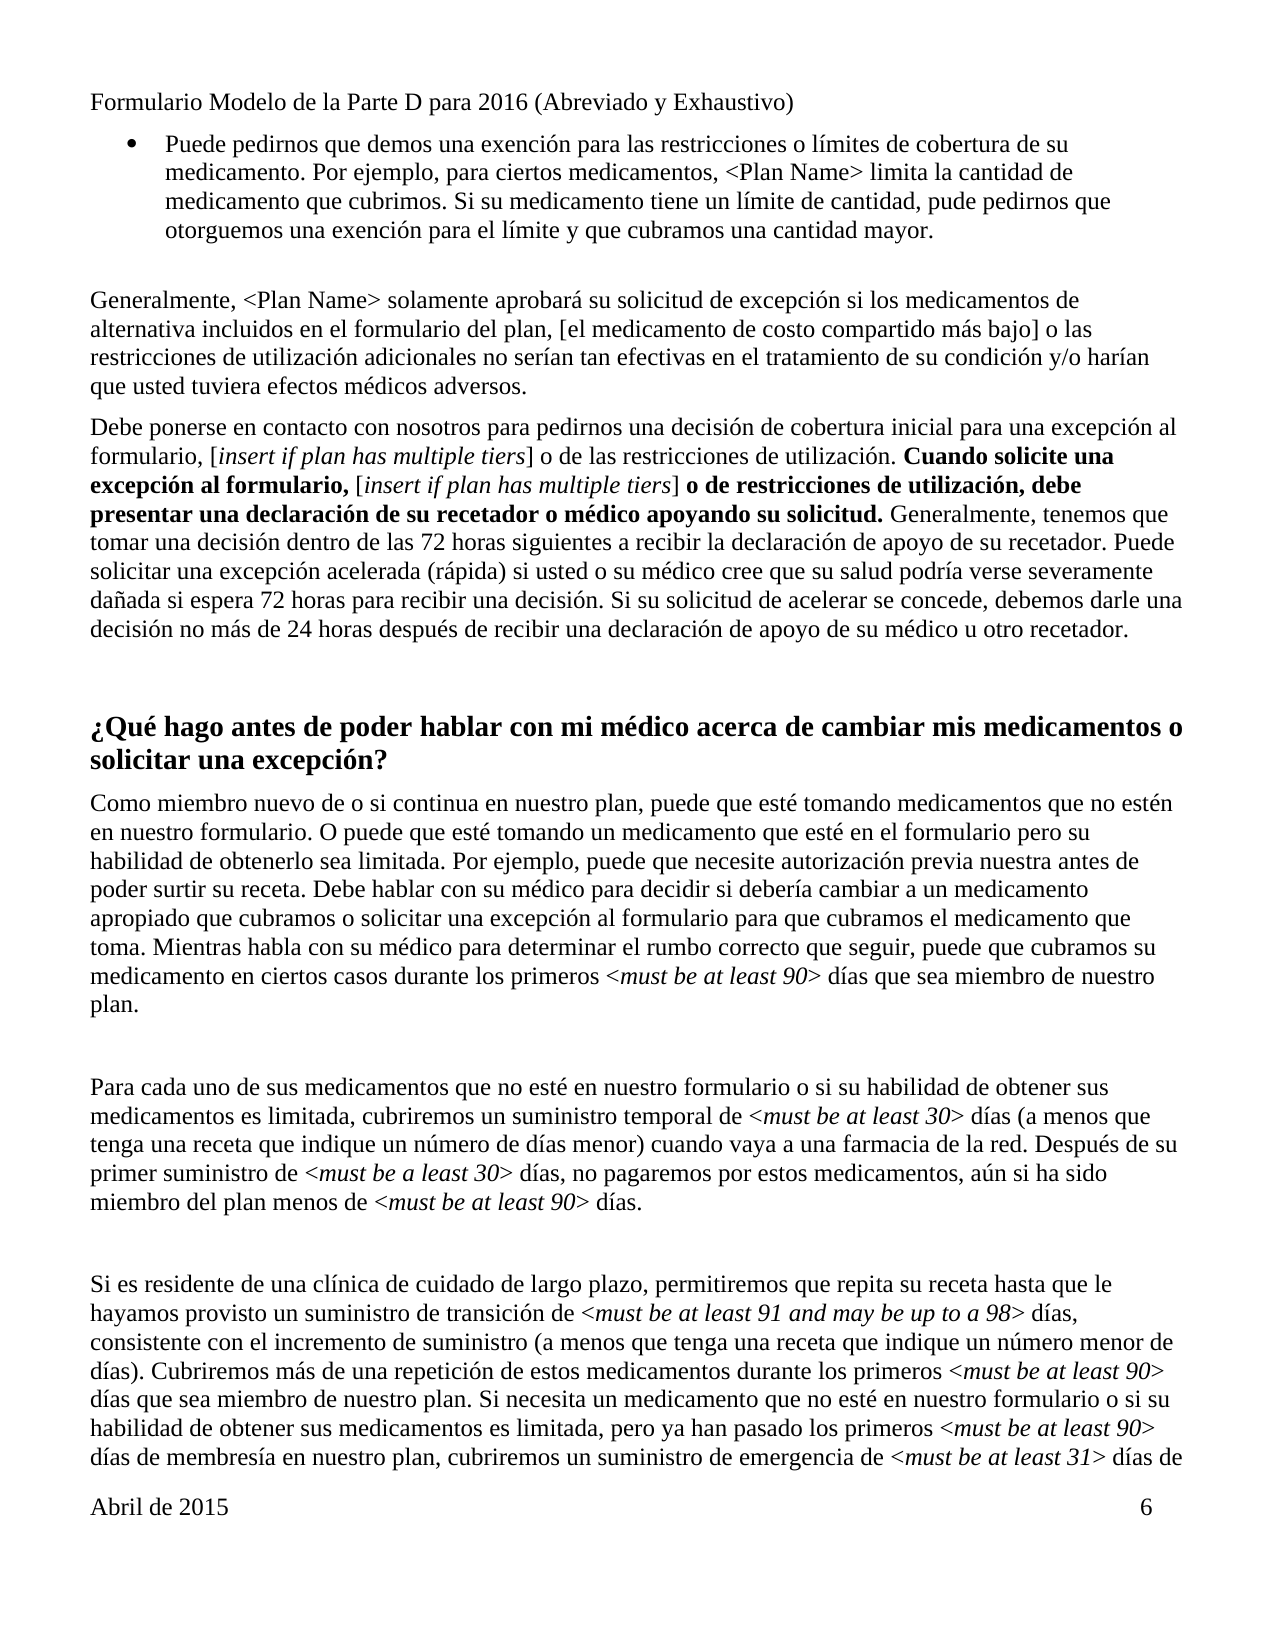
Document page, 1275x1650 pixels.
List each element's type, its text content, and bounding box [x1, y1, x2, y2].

list Puede pedirnos que demos una exención para las restricciones o límites de cobertura de su medicamento. Por ejemplo, para ciertos medicamentos, <Plan Name> limita la cantidad de medicamento que cubrimos. Si su medicamento tiene un límite de cantidad, pude pedirnos que otorguemos una exención para el límite y que cubramos una cantidad mayor. [127, 129, 1185, 244]
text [90, 1269, 1185, 1471]
subtitle ¿Qué hago antes de poder hablar con mi médico acerca de cambiar mis medicamentos o solicitar una excepción? [90, 709, 1185, 776]
text Generalmente, <Plan Name> solamente aprobará su solicitud de excepción si los medicamentos de alternativa incluidos en el formulario del plan, [el medicamento de costo compartido más bajo] o las restricciones de utilización adicionales no serían tan efectivas en el tratamiento de su condición y/o harían que usted tuviera efectos médicos adversos. [90, 285, 1185, 400]
text Como miembro nuevo de o si continua en nuestro plan, puede que esté tomando medicamentos que no estén en nuestro formulario. O puede que esté tomando un medicamento que esté en el formulario pero su habilidad de obtenerlo sea limitada. Por ejemplo, puede que necesite autorización previa nuestra antes de poder surtir su receta. Debe hablar con su médico para decidir si debería cambiar a un medicamento apropiado que cubramos o solicitar una excepción al formulario para que cubramos el medicamento que toma. Mientras habla con su médico para determinar el rumbo correcto que seguir, puede que cubramos su medicamento en ciertos casos durante los primeros <must be at least 90> días que sea miembro de nuestro plan. [90, 788, 1185, 1018]
text Para cada uno de sus medicamentos que no esté en nuestro formulario o si su habilidad de obtener sus medicamentos es limitada, cubriremos un suministro temporal de <must be at least 30> días (a menos que tenga una receta que indique un número de días menor) cuando vaya a una farmacia de la red. Después de su primer suministro de <must be a least 30> días, no pagaremos por estos medicamentos, aún si ha sido miembro del plan menos de <must be at least 90> días. [90, 1072, 1185, 1216]
text Debe ponerse en contacto con nosotros para pedirnos una decisión de cobertura inicial para una excepción al formulario, [insert if plan has multiple tiers] o de las restricciones de utilización. Cuando solicite una excepción al formulario, [insert if plan has multiple tiers] o de restricciones de utilización, debe presentar una declaración de su recetador o médico apoyando su solicitud. Generalmente, tenemos que tomar una decisión dentro de las 72 horas siguientes a recibir la declaración de apoyo de su recetador. Puede solicitar una excepción acelerada (rápida) si usted o su médico cree que su salud podría verse severamente dañada si espera 72 horas para recibir una decisión. Si su solicitud de acelerar se concede, debemos darle una decisión no más de 24 horas después de recibir una declaración de apoyo de su médico u otro recetador. [90, 412, 1185, 642]
